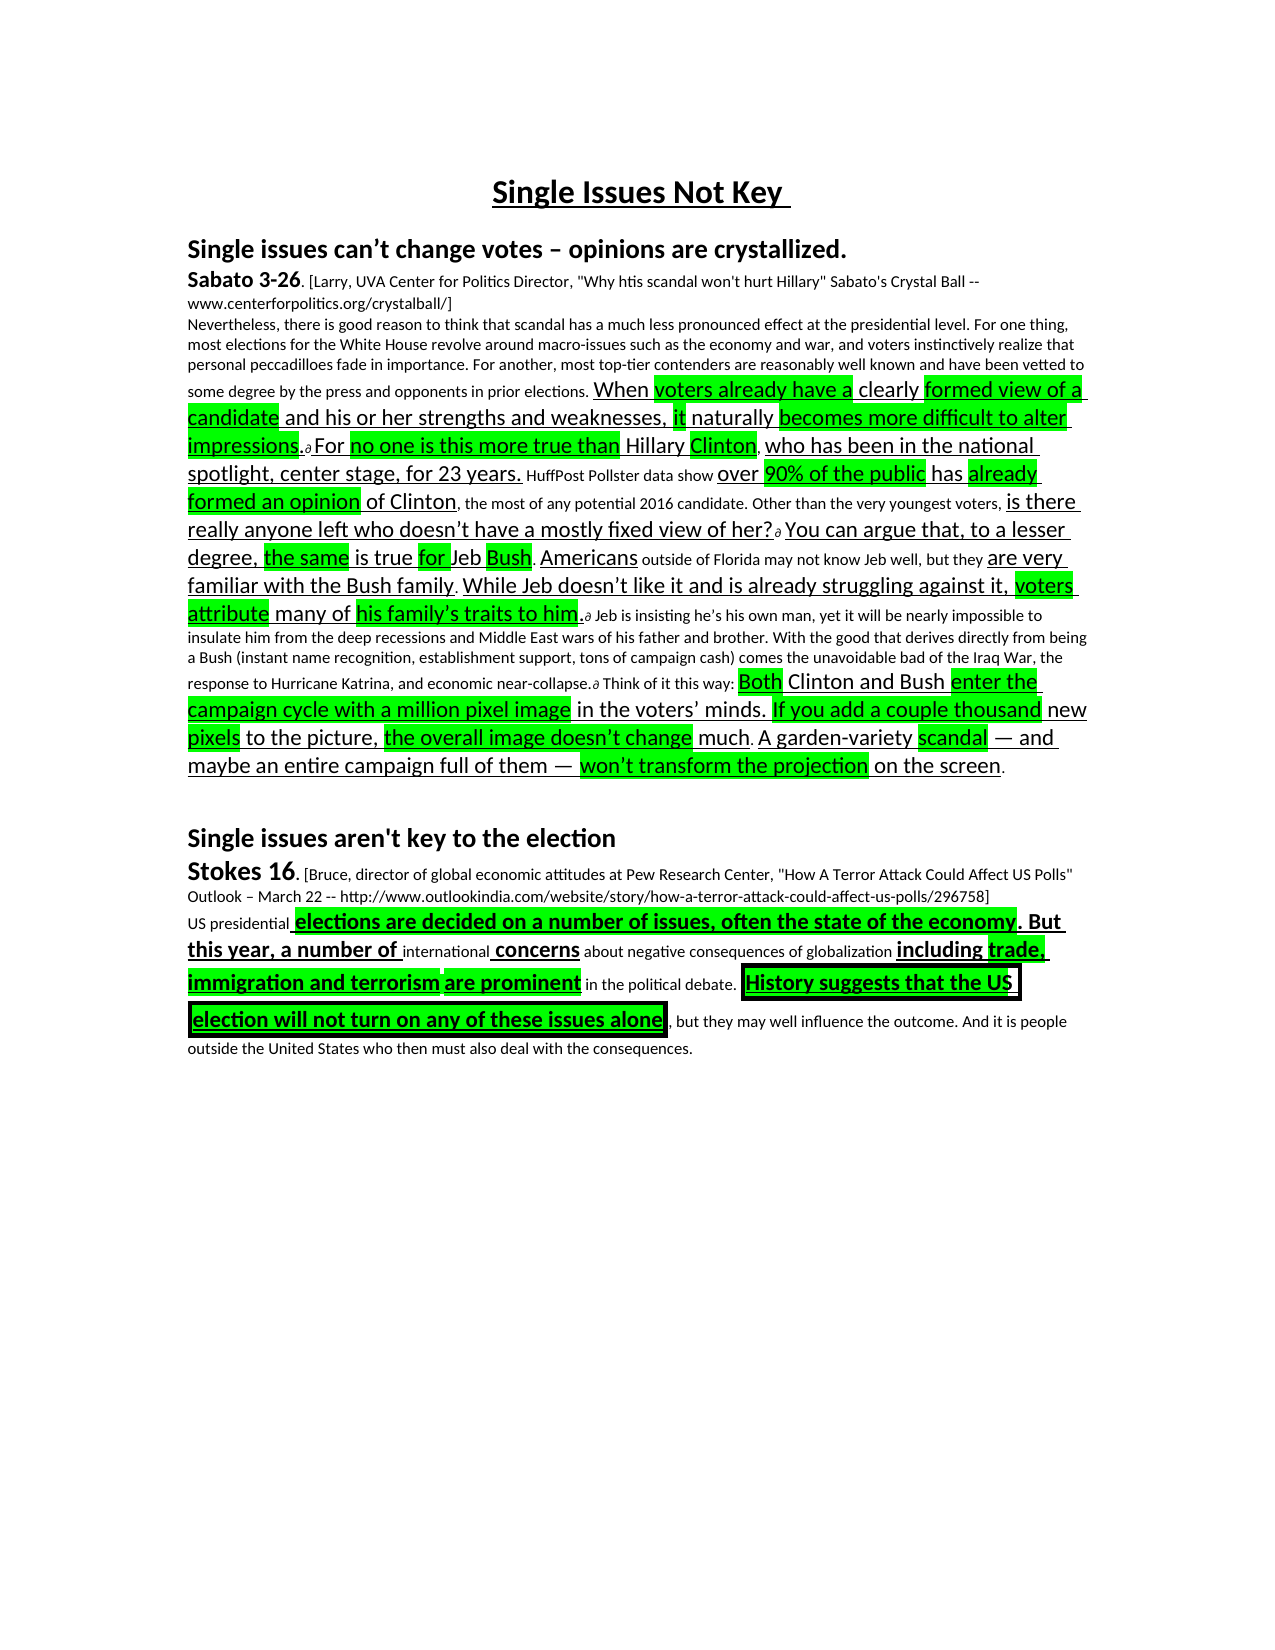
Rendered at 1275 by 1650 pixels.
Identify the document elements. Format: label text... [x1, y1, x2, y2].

subtitle Single issues can’t change votes – opinions are crystallized. [187, 232, 1087, 265]
text Nevertheless, there is good reason to think that scandal has a much less pronounced effect at the presidential level. For one thing, most elections for the White House revolve around macro-issues such as the economy and war, and voters instinctively realize that personal peccadilloes fade in importance. For another, most top-tier contenders are reasonably well known and have been vetted to some degree by the press and opponents in prior elections. When voters already have a clearly formed view of a candidate and his or her strengths and weaknesses, it naturally becomes more difficult to alter impressions.∂ For no one is this more true than Hillary Clinton, who has been in the national spotlight, center stage, for 23 years. HuffPost Pollster data show over 90% of the public has already formed an opinion of Clinton, the most of any potential 2016 candidate. Other than the very youngest voters, is there really anyone left who doesn’t have a mostly fixed view of her?∂ You can argue that, to a lesser degree, the same is true for Jeb Bush. Americans outside of Florida may not know Jeb well, but they are very familiar with the Bush family. While Jeb doesn’t like it and is already struggling against it, voters attribute many of his family’s traits to him.∂ Jeb is insisting he’s his own man, yet it will be nearly impossible to insulate him from the deep recessions and Middle East wars of his father and brother. With the good that derives directly from being a Bush (instant name recognition, establishment support, tons of campaign cash) comes the unavoidable bad of the Iraq War, the response to Hurricane Katrina, and economic near-collapse.∂ Think of it this way: Both Clinton and Bush enter the campaign cycle with a million pixel image in the voters’ minds. If you add a couple thousand new pixels to the picture, the overall image doesn’t change much. A garden-variety scandal — and maybe an entire campaign full of them — won’t transform the projection on the screen. [187, 400, 1087, 720]
text Single Issues Not Key [187, 171, 1087, 212]
text Sabato 3-26. [Larry, UVA Center for Politics Director, "Why htis scandal won't hurt Hillary" Sabato's Crystal Ball -- www.centerforpolitics.org/crystalball/] [187, 265, 1087, 314]
text US presidential elections are decided on a number of issues, often the state of the economy. But this year, a number of international concerns about negative consequences of globalization including trade, immigration and terrorism are prominent in the political debate. History suggests that the US election will not turn on any of these issues alone, but they may well influence the outcome. And it is people outside the United States who then must also deal with the consequences. [187, 907, 1087, 1058]
subtitle Single issues aren't key to the election [187, 821, 1087, 854]
text Stokes 16. [Bruce, director of global economic attitudes at Pew Research Center, "How A Terror Attack Could Affect US Polls" Outlook – March 22 -- http://www.outlookindia.com/website/story/how-a-terror-attack-could-affect-us-polls/296758] [187, 854, 1087, 907]
